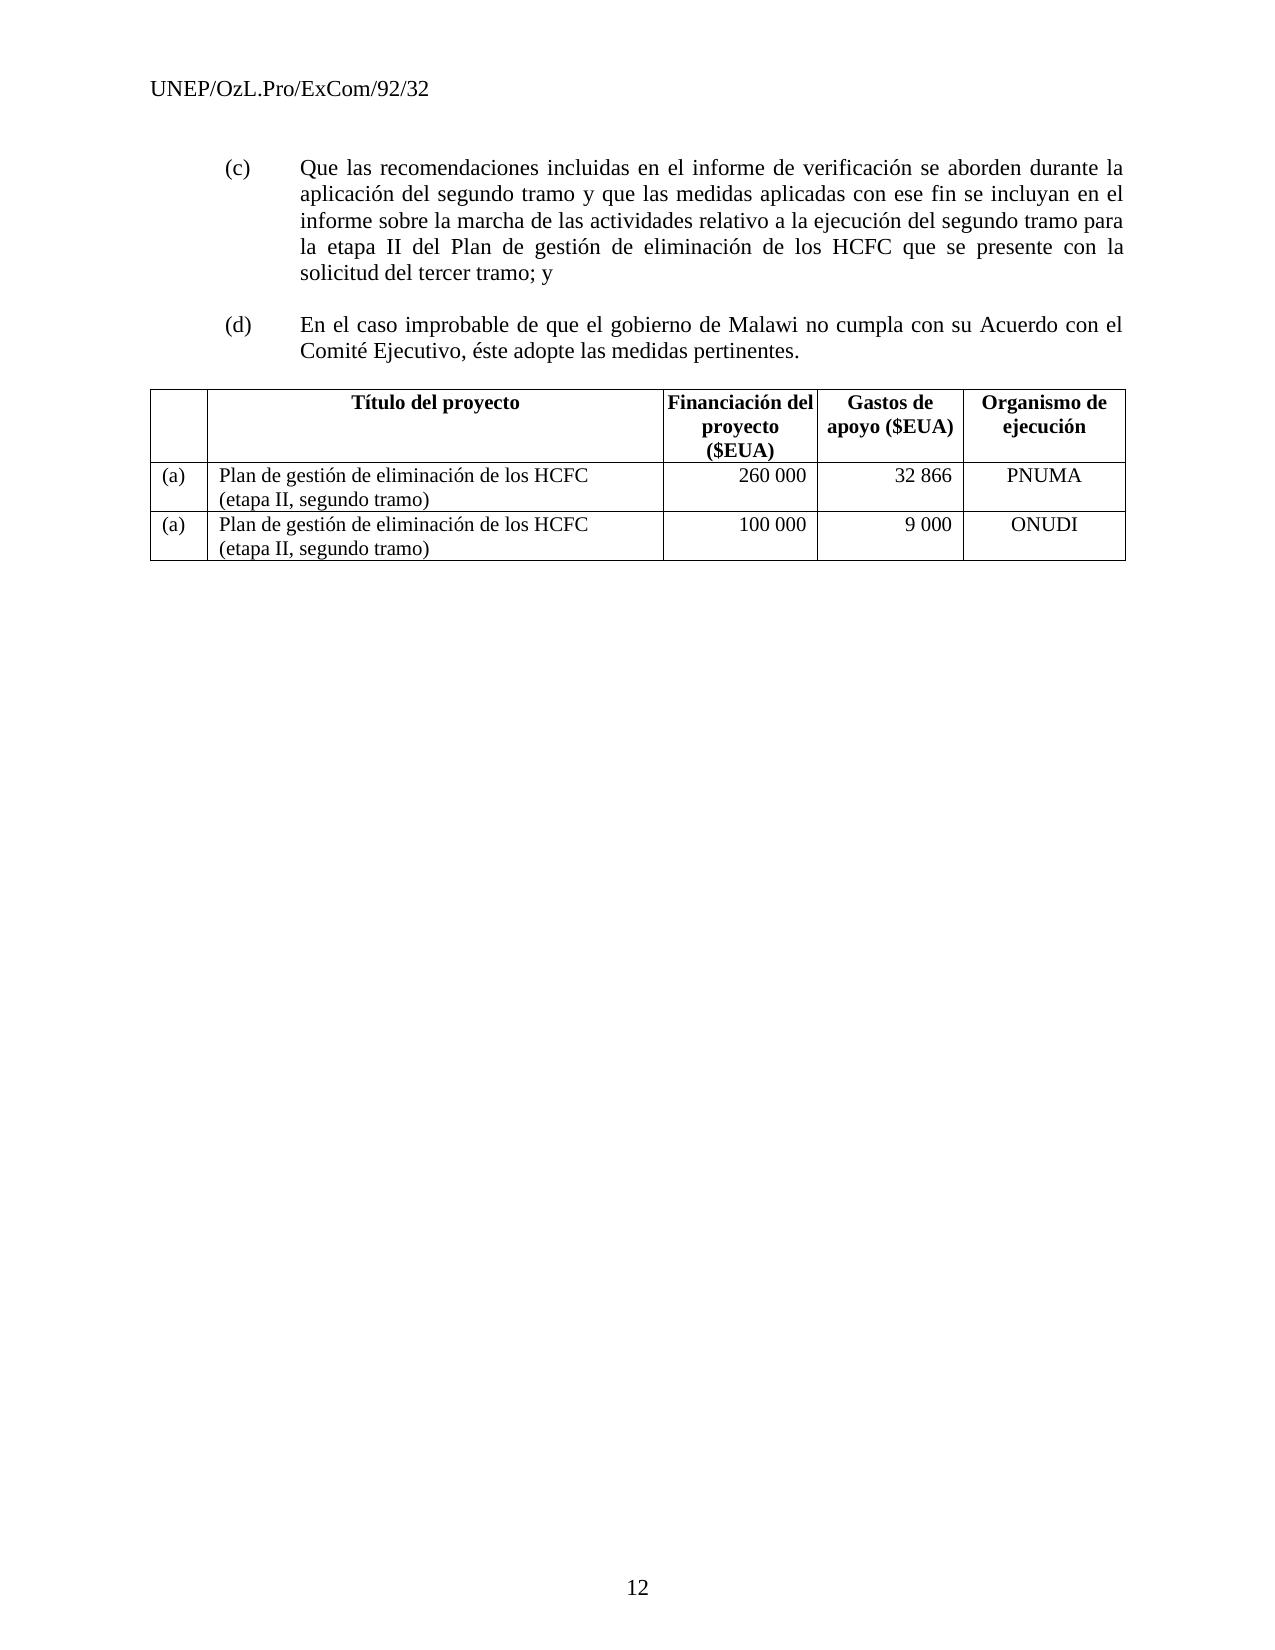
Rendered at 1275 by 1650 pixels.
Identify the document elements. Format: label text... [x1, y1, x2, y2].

table_cell 260 000 [664, 463, 817, 511]
table_header Organismo de ejecución [964, 390, 1125, 462]
table_cell PNUMA [964, 463, 1125, 511]
table_header [151, 390, 207, 462]
table_cell 100 000 [664, 512, 817, 560]
table_cell ONUDI [964, 512, 1125, 560]
table_cell 9 000 [818, 512, 963, 560]
table_cell Plan de gestión de eliminación de los HCFC (etapa II, segundo tramo) [208, 512, 663, 560]
subtitle En el caso improbable de que el gobierno de Malawi no cumpla con su Acuerdo con el Comité Ejecutivo, éste adopte las medidas pertinentes. [225, 311, 1125, 363]
table_header Gastos de apoyo ($EUA) [818, 390, 963, 462]
table_cell (a) [151, 512, 207, 560]
table_header Título del proyecto [208, 390, 663, 462]
table_cell 32 866 [818, 463, 963, 511]
table_cell Plan de gestión de eliminación de los HCFC (etapa II, segundo tramo) [208, 463, 663, 511]
subtitle Que las recomendaciones incluidas en el informe de verificación se aborden durante la aplicación del segundo tramo y que las medidas aplicadas con ese fin se incluyan en el informe sobre la marcha de las actividades relativo a la ejecución del segundo tramo para la etapa II del Plan de gestión de eliminación de los HCFC que se presente con la solicitud del tercer tramo; y [225, 154, 1125, 286]
table_cell (a) [151, 463, 207, 511]
table_header Financiación del proyecto ($EUA) [664, 390, 817, 462]
